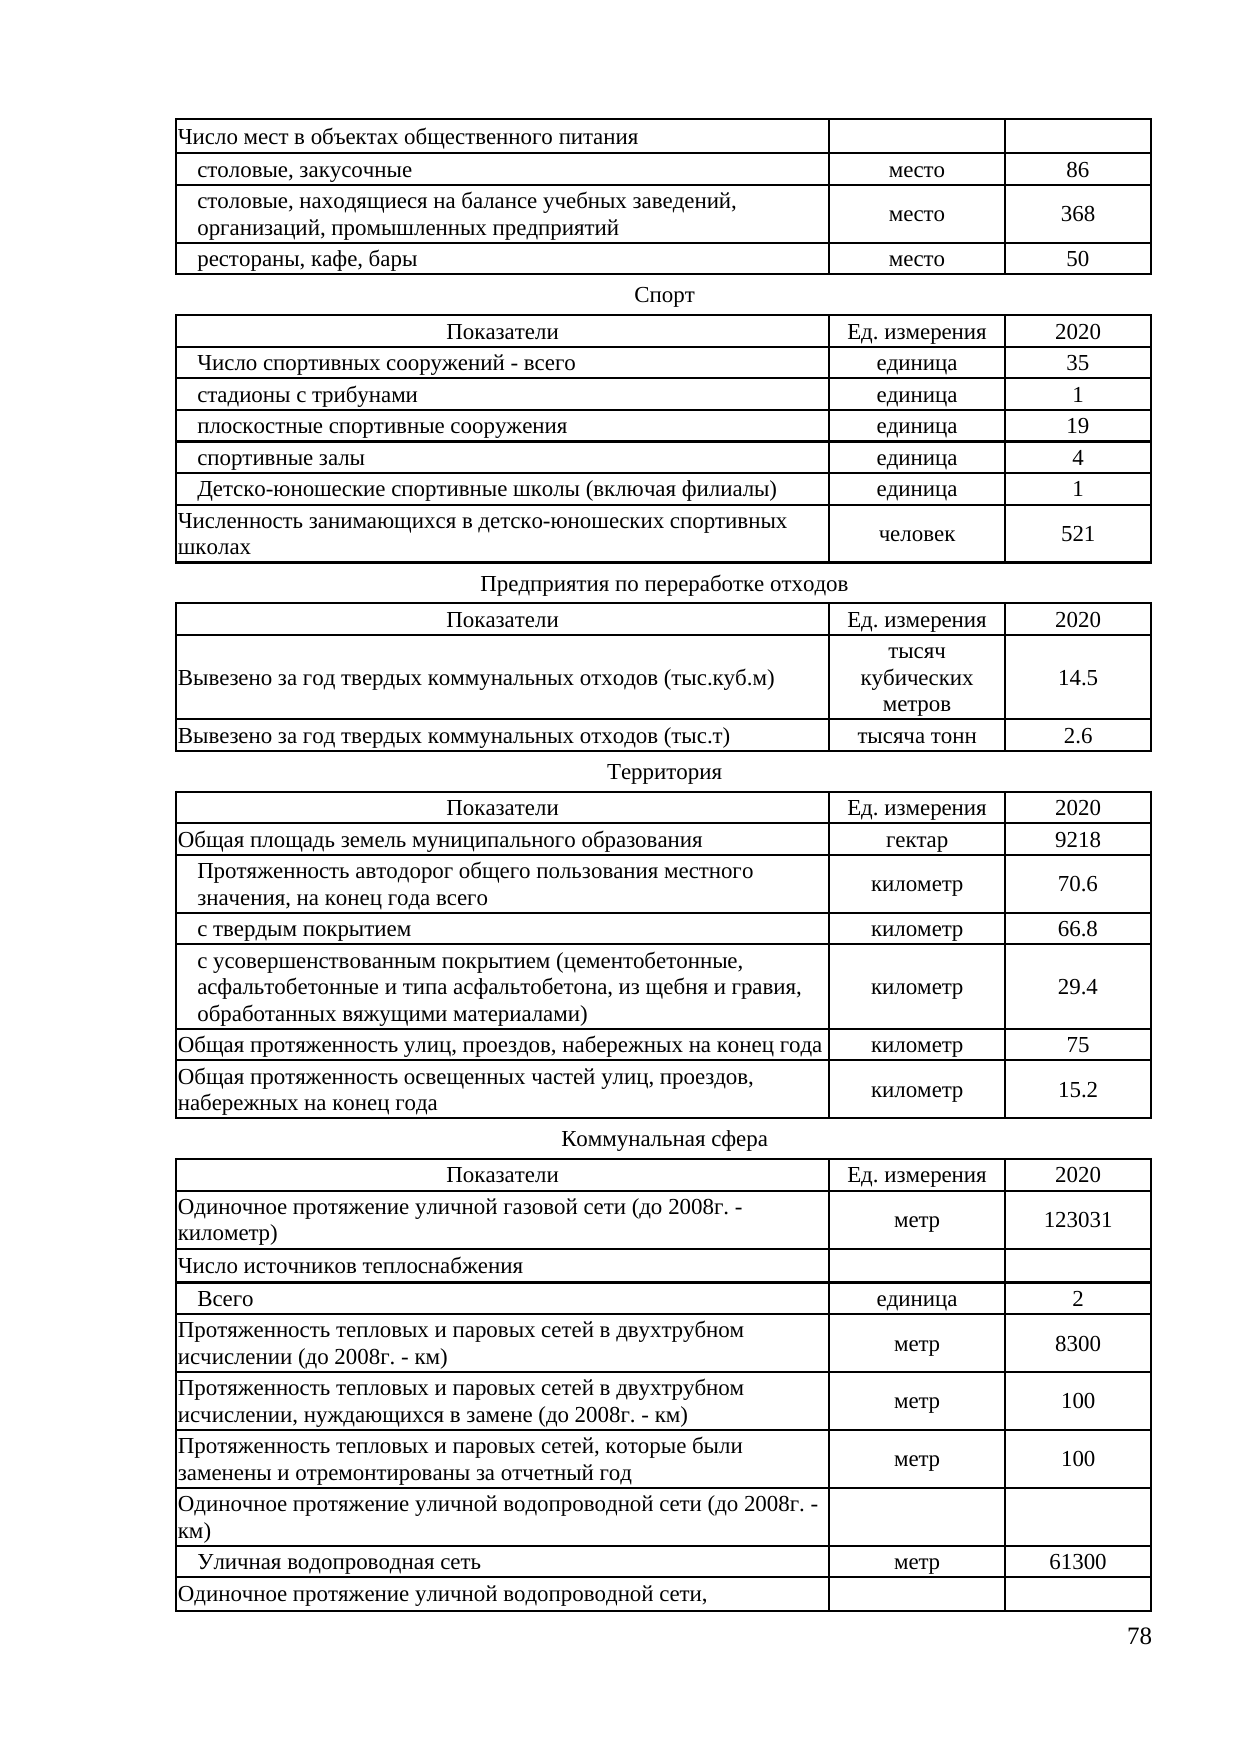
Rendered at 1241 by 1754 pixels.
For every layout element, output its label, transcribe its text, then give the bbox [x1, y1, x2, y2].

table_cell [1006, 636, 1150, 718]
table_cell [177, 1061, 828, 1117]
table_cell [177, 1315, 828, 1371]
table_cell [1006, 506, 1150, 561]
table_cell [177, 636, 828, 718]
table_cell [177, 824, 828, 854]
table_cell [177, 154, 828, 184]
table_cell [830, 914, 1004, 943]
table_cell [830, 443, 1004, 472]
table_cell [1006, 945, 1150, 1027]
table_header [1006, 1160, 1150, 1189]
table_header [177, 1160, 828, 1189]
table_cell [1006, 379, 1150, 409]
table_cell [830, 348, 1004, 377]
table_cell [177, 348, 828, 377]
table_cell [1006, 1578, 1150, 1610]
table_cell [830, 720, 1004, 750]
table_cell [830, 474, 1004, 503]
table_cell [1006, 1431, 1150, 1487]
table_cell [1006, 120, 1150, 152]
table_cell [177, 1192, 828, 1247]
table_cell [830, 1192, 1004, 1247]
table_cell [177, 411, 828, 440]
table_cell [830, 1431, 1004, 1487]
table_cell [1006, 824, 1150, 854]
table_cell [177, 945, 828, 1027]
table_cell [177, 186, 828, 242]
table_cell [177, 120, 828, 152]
text Территория [177, 758, 1152, 784]
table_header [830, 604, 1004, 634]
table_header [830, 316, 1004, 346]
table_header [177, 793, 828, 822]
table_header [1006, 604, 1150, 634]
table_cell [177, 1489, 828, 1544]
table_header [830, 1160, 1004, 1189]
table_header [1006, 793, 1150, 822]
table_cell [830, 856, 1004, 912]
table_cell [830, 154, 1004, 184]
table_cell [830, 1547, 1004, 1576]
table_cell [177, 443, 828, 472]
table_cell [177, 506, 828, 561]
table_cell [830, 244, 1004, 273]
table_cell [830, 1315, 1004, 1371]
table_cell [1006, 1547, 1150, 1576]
text Спорт [177, 281, 1152, 308]
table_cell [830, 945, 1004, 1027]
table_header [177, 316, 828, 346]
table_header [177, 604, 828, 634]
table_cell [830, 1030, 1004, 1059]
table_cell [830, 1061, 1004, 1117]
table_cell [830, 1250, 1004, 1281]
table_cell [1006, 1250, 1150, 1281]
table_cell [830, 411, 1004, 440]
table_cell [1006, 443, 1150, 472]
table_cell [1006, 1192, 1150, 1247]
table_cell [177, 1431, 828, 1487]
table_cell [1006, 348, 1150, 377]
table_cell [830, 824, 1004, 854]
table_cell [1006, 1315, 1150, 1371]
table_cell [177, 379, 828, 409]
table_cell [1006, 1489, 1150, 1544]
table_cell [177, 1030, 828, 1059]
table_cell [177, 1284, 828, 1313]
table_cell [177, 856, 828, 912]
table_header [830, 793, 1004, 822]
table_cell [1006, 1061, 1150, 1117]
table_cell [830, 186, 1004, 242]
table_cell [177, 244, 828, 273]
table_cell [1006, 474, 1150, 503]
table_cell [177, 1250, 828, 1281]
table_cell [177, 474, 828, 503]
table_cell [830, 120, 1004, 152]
text Предприятия по переработке отходов [177, 570, 1152, 596]
text Коммунальная сфера [177, 1125, 1152, 1152]
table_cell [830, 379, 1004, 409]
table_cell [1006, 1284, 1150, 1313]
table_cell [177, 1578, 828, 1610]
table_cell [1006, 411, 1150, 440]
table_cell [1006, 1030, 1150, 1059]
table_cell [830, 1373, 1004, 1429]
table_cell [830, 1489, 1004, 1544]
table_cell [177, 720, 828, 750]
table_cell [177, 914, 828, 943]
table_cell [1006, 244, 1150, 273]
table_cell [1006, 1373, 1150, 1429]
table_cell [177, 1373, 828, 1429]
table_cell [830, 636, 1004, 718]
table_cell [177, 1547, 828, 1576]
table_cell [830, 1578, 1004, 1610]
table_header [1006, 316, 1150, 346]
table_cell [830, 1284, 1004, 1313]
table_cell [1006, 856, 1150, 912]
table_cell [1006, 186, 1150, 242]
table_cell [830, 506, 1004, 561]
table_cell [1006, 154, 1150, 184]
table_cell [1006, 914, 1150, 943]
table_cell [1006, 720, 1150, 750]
